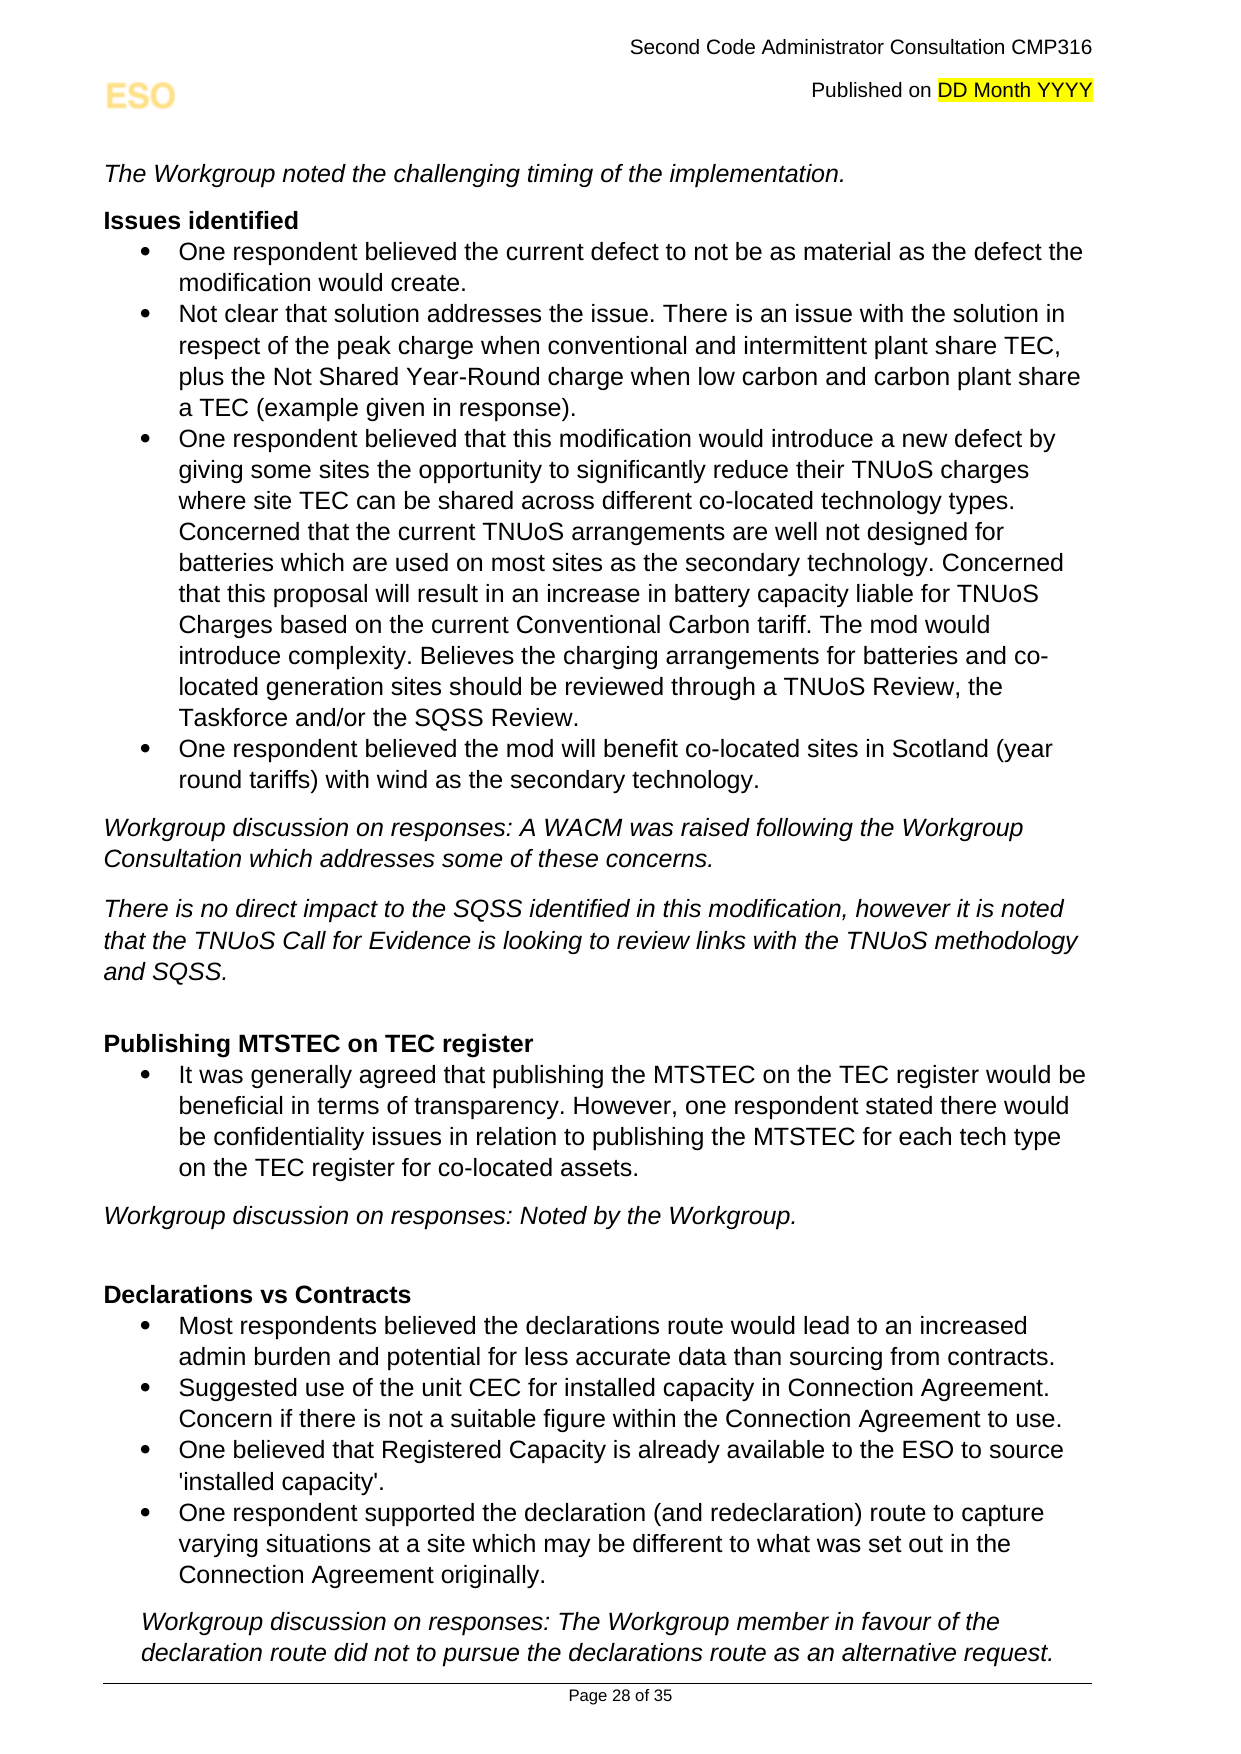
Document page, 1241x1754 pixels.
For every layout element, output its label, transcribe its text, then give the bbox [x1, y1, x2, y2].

list It was generally agreed that publishing the MTSTEC on the TEC register would be beneficial in terms of transparency. However, one respondent stated there would be confidentiality issues in relation to publishing the MTSTEC for each tech type on the TEC register for co-located assets. [141, 1060, 1092, 1182]
text Publishing MTSTEC on TEC register [103, 1029, 1092, 1058]
text Workgroup discussion on responses: The Workgroup member in favour of the declaration route did not to pursue the declarations route as an alternative request. [141, 1607, 1092, 1667]
list One respondent believed that this modification would introduce a new defect by giving some sites the opportunity to significantly reduce their TNUoS charges where site TEC can be shared across different co-located technology types. Concerned that the current TNUoS arrangements are well not designed for batteries which are used on most sites as the secondary technology. Concerned that this proposal will result in an increase in battery capacity liable for TNUoS Charges based on the current Conventional Carbon tariff. The mod would introduce complexity. Believes the charging arrangements for batteries and co-located generation sites should be reviewed through a TNUoS Review, the Taskforce and/or the SQSS Review. [141, 424, 1092, 732]
text There is no direct impact to the SQSS identified in this modification, however it is noted that the TNUoS Call for Evidence is looking to review links with the TNUoS methodology and SQSS. [103, 892, 1092, 986]
list One respondent believed the current defect to not be as material as the defect the modification would create. [141, 237, 1092, 297]
text Declarations vs Contracts [103, 1280, 1092, 1309]
text Workgroup discussion on responses: Noted by the Workgroup. [103, 1201, 1092, 1230]
list Suggested use of the unit CEC for installed capacity in Connection Agreement. Concern if there is not a suitable figure within the Connection Agreement to use. [141, 1373, 1092, 1433]
list Not clear that solution addresses the issue. There is an issue with the solution in respect of the peak charge when conventional and intermittent plant share TEC, plus the Not Shared Year-Round charge when low carbon and carbon plant share a TEC (example given in response). [141, 299, 1092, 421]
list Most respondents believed the declarations route would lead to an increased admin burden and potential for less accurate data than sourcing from contracts. [141, 1311, 1092, 1371]
text Workgroup discussion on responses: A WACM was raised following the Workgroup Consultation which addresses some of these concerns. [103, 813, 1092, 873]
text Issues identified [103, 206, 1092, 235]
list One believed that Registered Capacity is already available to the ESO to source 'installed capacity'. [141, 1435, 1092, 1495]
list One respondent believed the mod will benefit co-located sites in Scotland (year round tariffs) with wind as the secondary technology. [141, 734, 1092, 794]
picture [103, 71, 181, 117]
list One respondent supported the declaration (and redeclaration) route to capture varying situations at a site which may be different to what was set out in the Connection Agreement originally. [141, 1497, 1092, 1588]
text The Workgroup noted the challenging timing of the implementation. [103, 158, 1092, 187]
